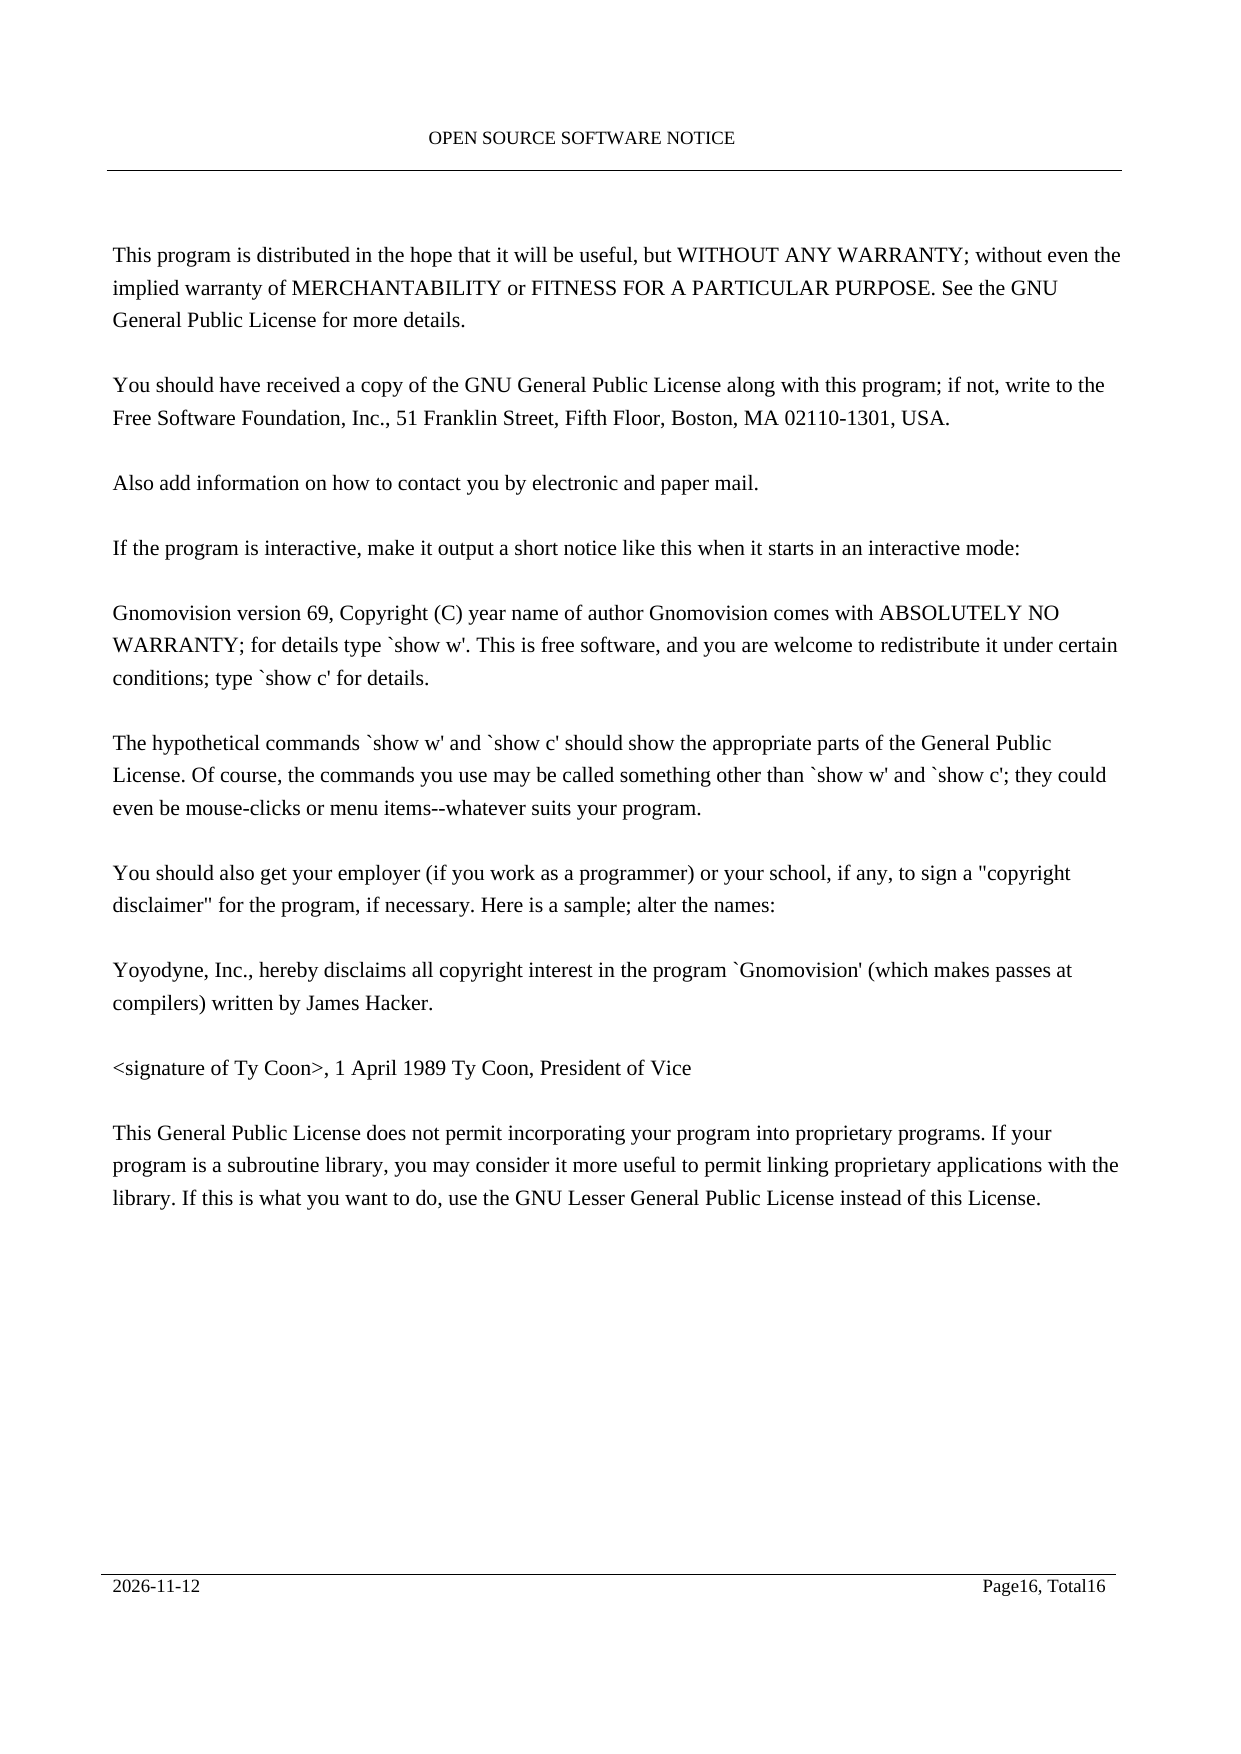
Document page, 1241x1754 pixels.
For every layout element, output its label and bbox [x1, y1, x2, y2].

text [112, 206, 1128, 1214]
